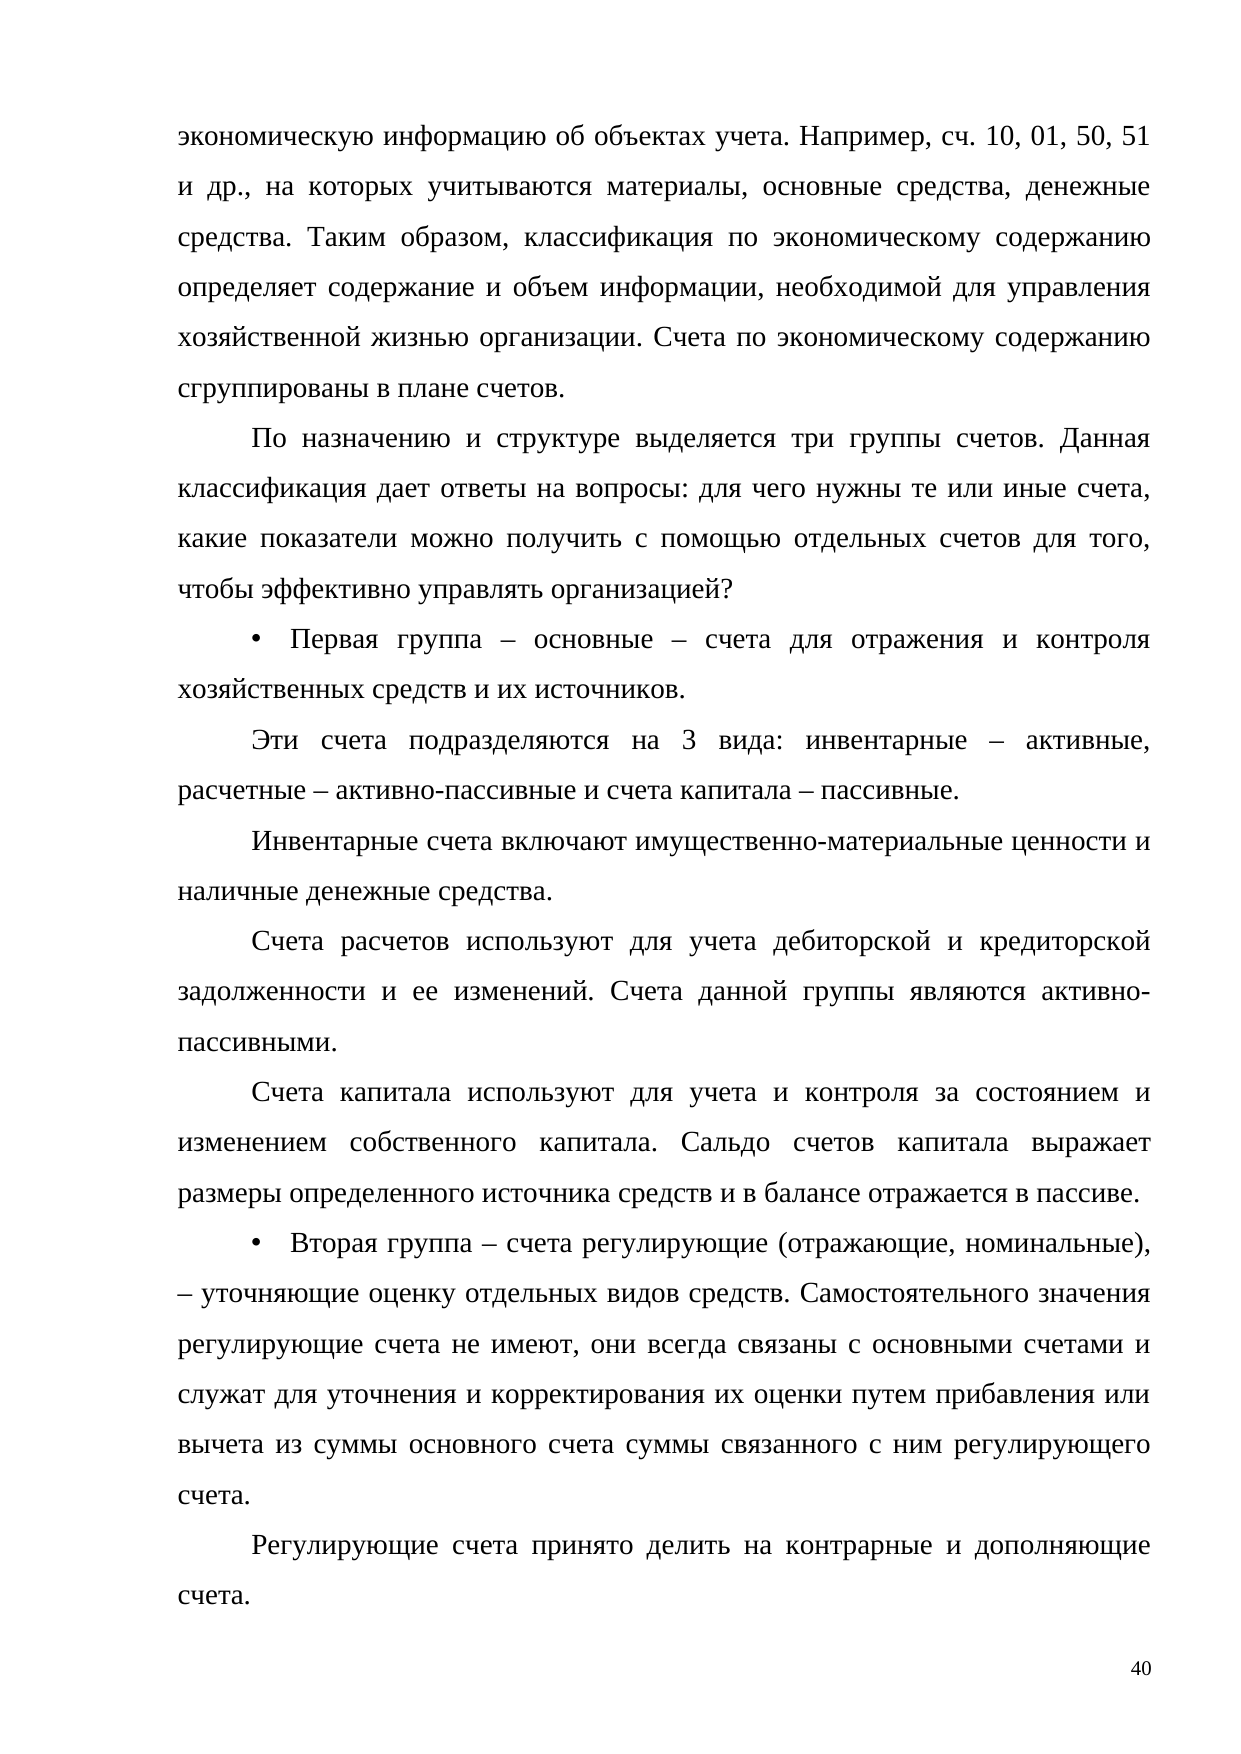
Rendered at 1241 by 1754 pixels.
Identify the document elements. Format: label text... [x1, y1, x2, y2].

text Эти счета подразделяются на 3 вида: инвентарные – активные, расчетные – активно-пассивные и счета капитала – пассивные. [177, 722, 1152, 806]
text Счета капитала используют для учета и контроля за состоянием и изменением собственного капитала. Сальдо счетов капитала выражает размеры определенного источника средств и в балансе отражается в пассиве. [177, 1074, 1152, 1208]
text Счета расчетов используют для учета дебиторской и кредиторской задолженности и ее изменений. Счета данной группы являются активно-пассивными. [177, 923, 1152, 1057]
text Инвентарные счета включают имущественно-материальные ценности и наличные денежные средства. [177, 823, 1152, 906]
text Регулирующие счета принято делить на контрарные и дополняющие счета. [177, 1527, 1152, 1611]
list Вторая группа – счета регулирующие (отражающие, номинальные), – уточняющие оценку отдельных видов средств. Самостоятельного значения регулирующие счета не имеют, они всегда связаны с основными счетами и служат для уточнения и корректирования их оценки путем прибавления или вычета из суммы основного счета суммы связанного с ним регулирующего счета. [177, 1225, 1152, 1510]
list Первая группа – основные – счета для отражения и контроля хозяйственных средств и их источников. [177, 621, 1152, 705]
text По назначению и структуре выделяется три группы счетов. Данная классификация дает ответы на вопросы: для чего нужны те или иные счета, какие показатели можно получить с помощью отдельных счетов для того, чтобы эффективно управлять организацией? [177, 420, 1152, 604]
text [177, 118, 1152, 403]
